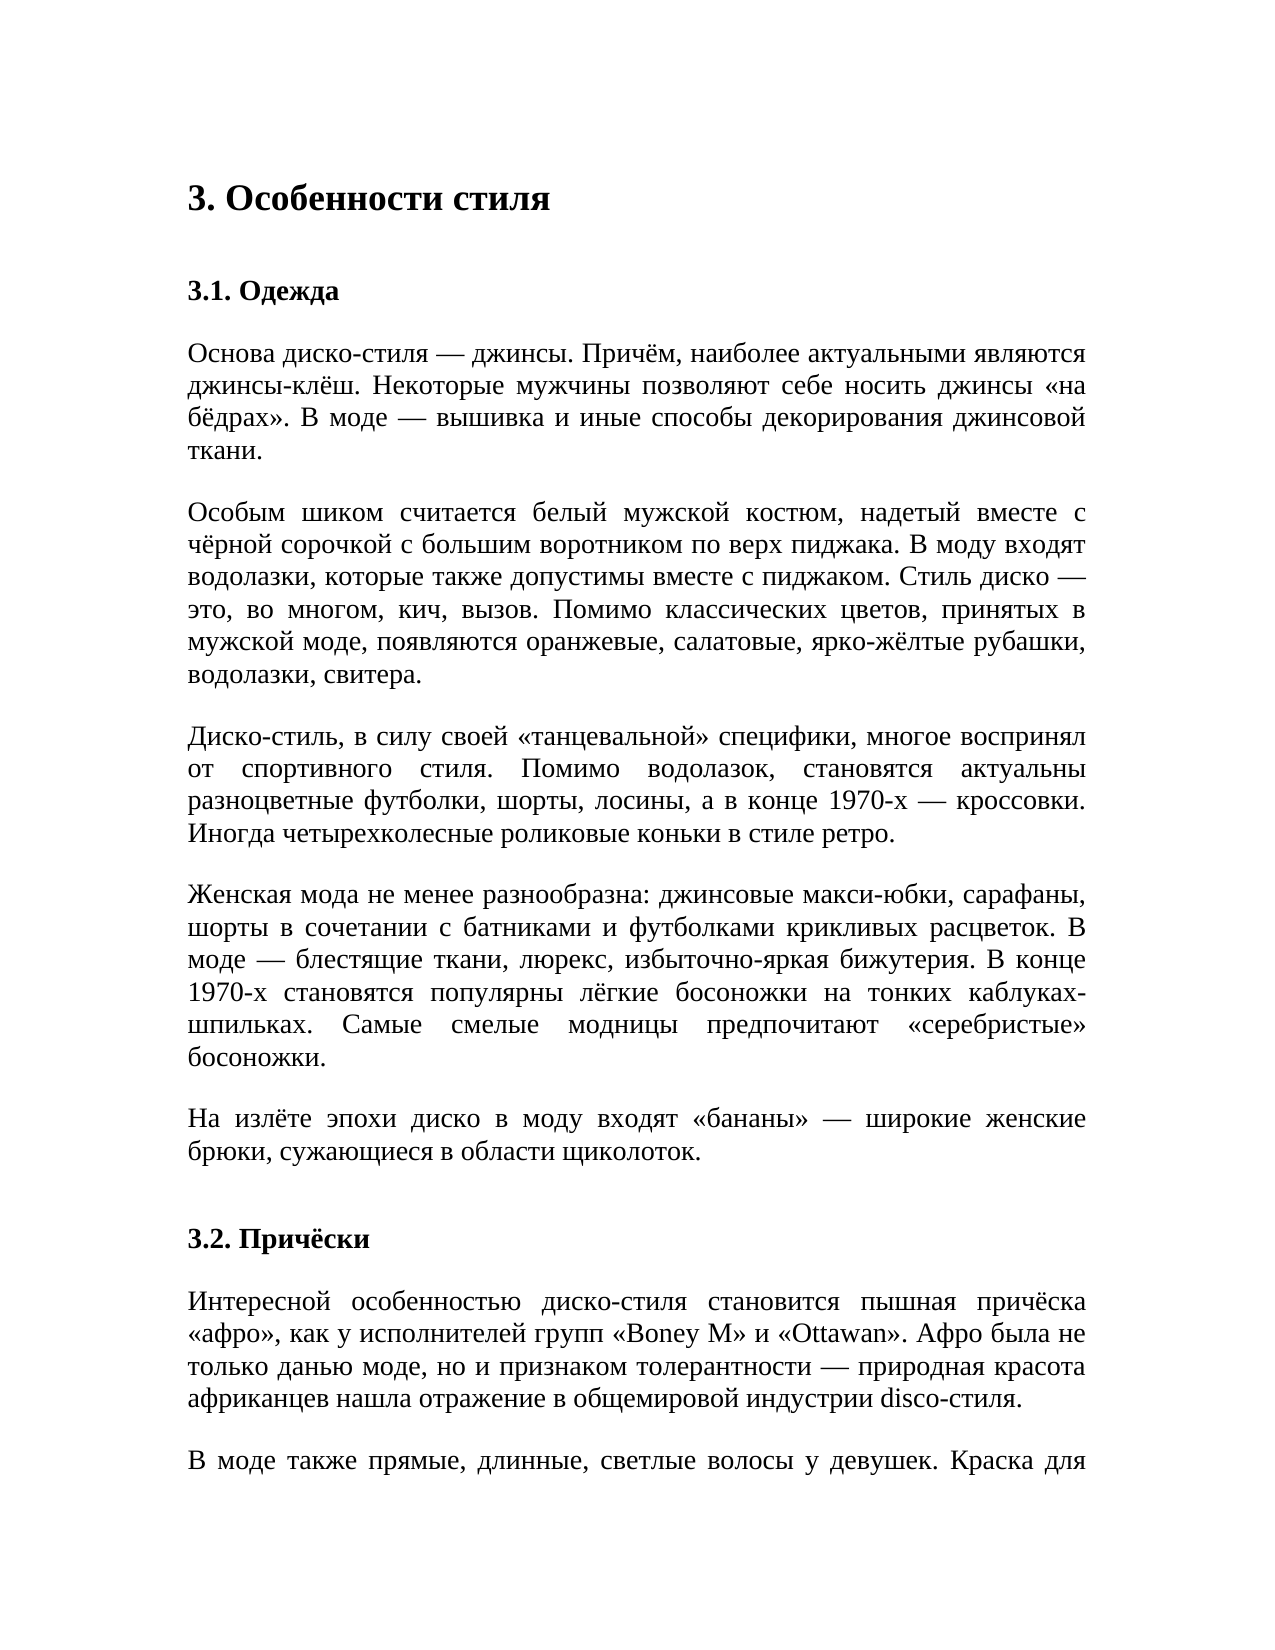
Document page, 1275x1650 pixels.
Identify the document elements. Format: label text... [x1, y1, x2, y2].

list 3. Особенности стиля [187, 175, 1087, 218]
text Диско-стиль, в силу своей «танцевальной» специфики, многое воспринял от спортивного стиля. Помимо водолазок, становятся актуальны разноцветные футболки, шорты, лосины, а в конце 1970-х — кроссовки. Иногда четырехколесные роликовые коньки в стиле ретро. [187, 718, 1087, 848]
list 3.2. Причёски [187, 1221, 1087, 1254]
text На излёте эпохи диско в моду входят «бананы» — широкие женские брюки, сужающиеся в области щиколоток. [187, 1101, 1087, 1166]
text Особым шиком считается белый мужской костюм, надетый вместе с чёрной сорочкой с большим воротником по верх пиджака. В моду входят водолазки, которые также допустимы вместе с пиджаком. Стиль диско — это, во многом, кич, вызов. Помимо классических цветов, принятых в мужской моде, появляются оранжевые, салатовые, ярко-жёлтые рубашки, водолазки, свитера. [187, 495, 1087, 689]
text Интересной особенностью диско-стиля становится пышная причёска «афро», как у исполнителей групп «Boney M» и «Ottawan». Афро была не только данью моде, но и признаком толерантности — природная красота африканцев нашла отражение в общемировой индустрии disco-стиля. [187, 1284, 1087, 1413]
list 3.1. Одежда [187, 273, 1087, 306]
text Основа диско-стиля — джинсы. Причём, наиболее актуальными являются джинсы-клёш. Некоторые мужчины позволяют себе носить джинсы «на бёдрах». В моде — вышивка и иные способы декорирования джинсовой ткани. [187, 336, 1087, 465]
text Женская мода не менее разнообразна: джинсовые макси-юбки, сарафаны, шорты в сочетании с батниками и футболками крикливых расцветок. В моде — блестящие ткани, люрекс, избыточно-яркая бижутерия. В конце 1970-х становятся популярны лёгкие босоножки на тонких каблуках-шпильках. Самые смелые модницы предпочитают «серебристые» босоножки. [187, 878, 1087, 1072]
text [187, 1443, 1087, 1475]
